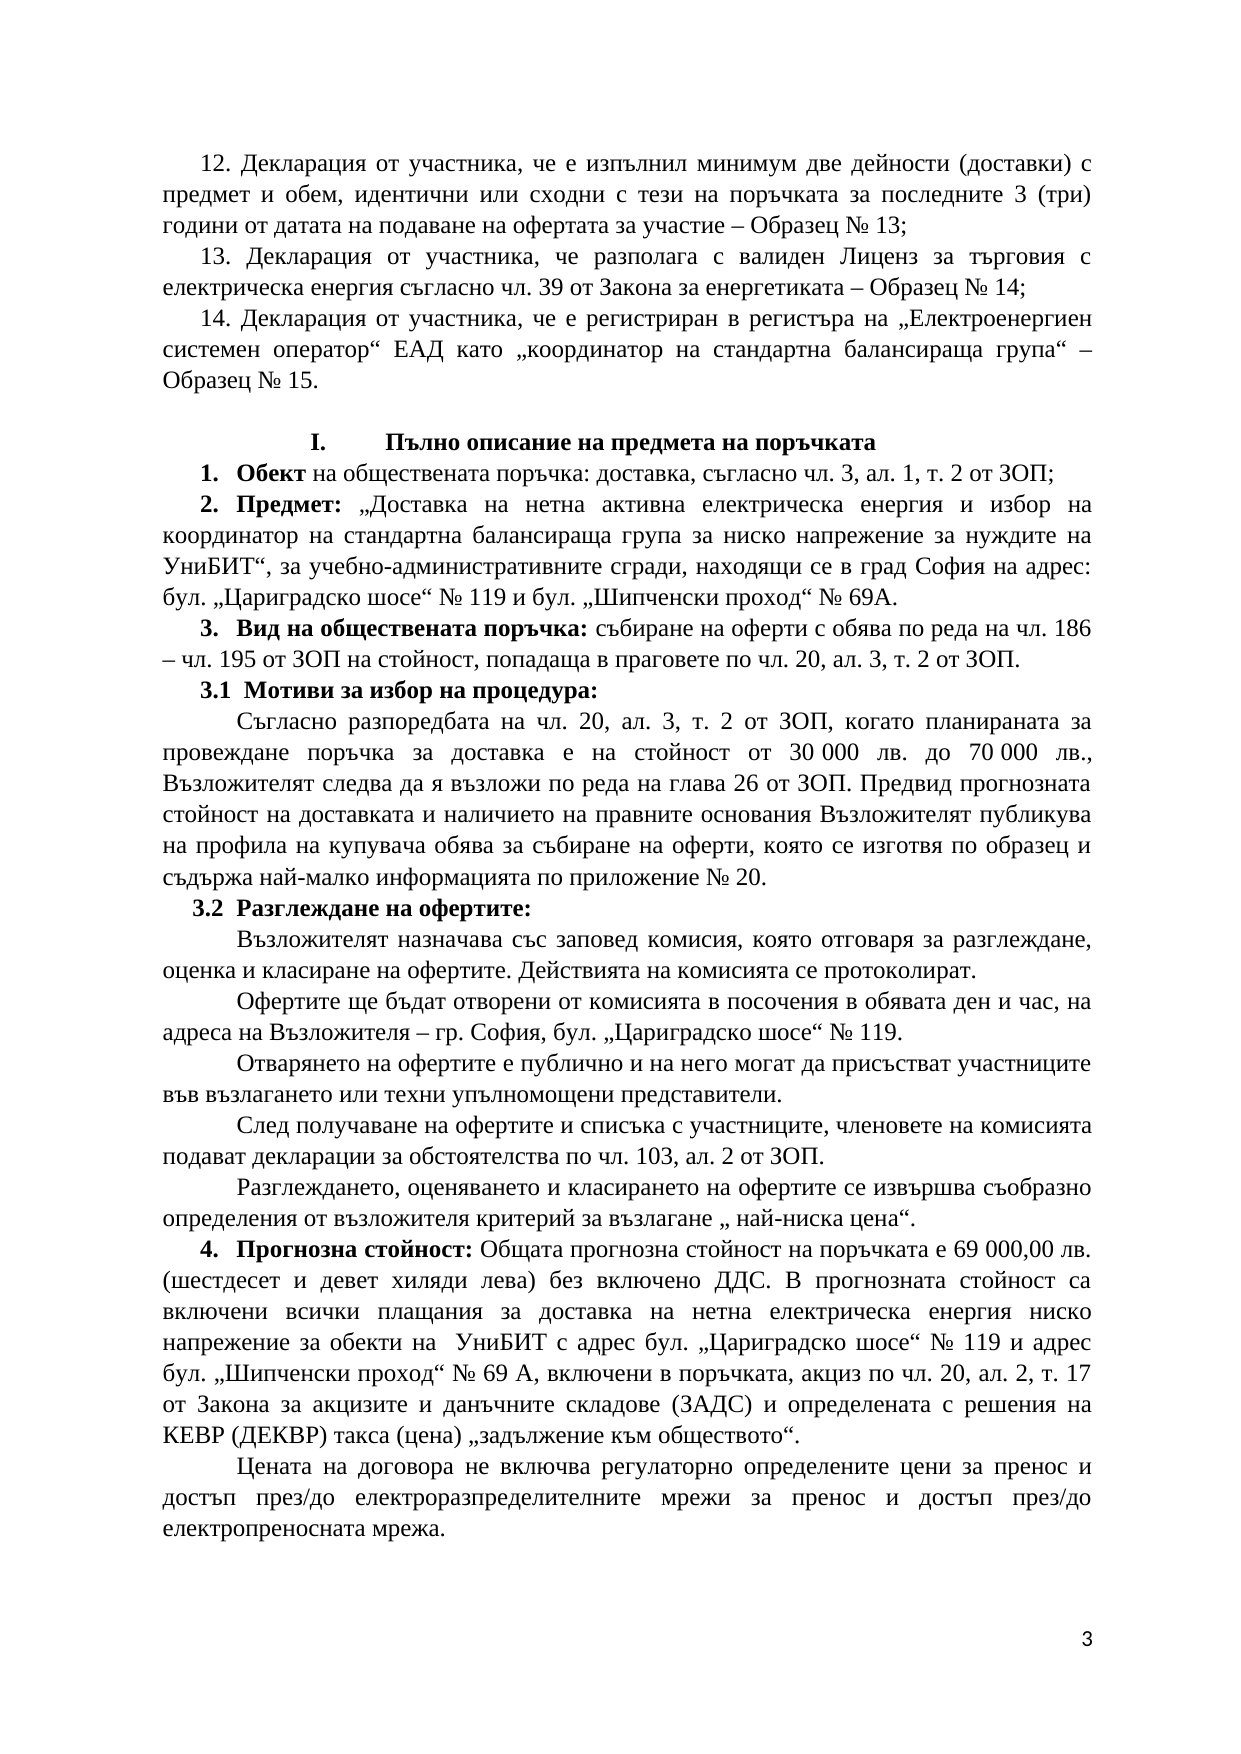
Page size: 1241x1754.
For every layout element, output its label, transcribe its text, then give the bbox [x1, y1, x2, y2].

list Предмет: „Доставка на нетна активна електрическа енергия и избор на координатор на стандартна балансираща група за ниско напрежение за нуждите на УниБИТ“, за учебно-административните сгради, находящи се в град София на адрес: бул. „Цариградско шосе“ № 119 и бул. „Шипченски проход“ № 69А. [162, 489, 1093, 611]
text 12. Декларация от участника, че е изпълнил минимум две дейности (доставки) с предмет и обем, идентични или сходни с тези на поръчката за последните 3 (три) години от датата на подаване на офертата за участие – Образец № 13; [162, 148, 1093, 238]
list Мотиви за избор на процедура: [200, 675, 1093, 704]
text Офертите ще бъдат отворени от комисията в посочения в обявата ден и час, на адреса на Възложителя – гр. София, бул. „Цариградско шосе“ № 119. [162, 986, 1093, 1046]
text Отварянето на офертите е публично и на него могат да присъстват участниците във възлагането или техни упълномощени представители. [162, 1048, 1093, 1108]
list Прогнозна стойност: Общата прогнозна стойност на поръчката е 69 000,00 лв. (шестдесет и девет хиляди лева) без включено ДДС. В прогнозната стойност са включени всички плащания за доставка на нетна електрическа енергия ниско напрежение за обекти на УниБИТ с адрес бул. „Цариградско шосе“ № 119 и адрес бул. „Шипченски проход“ № 69 А, включени в поръчката, акциз по чл. 20, ал. 2, т. 17 от Закона за акцизите и данъчните складове (ЗАДС) и определената с решения на КЕВР (ДЕКВР) такса (цена) „задължение към обществото“. [162, 1234, 1093, 1449]
text След получаване на офертите и списъка с участниците, членовете на комисията подават декларации за обстоятелства по чл. 103, ал. 2 от ЗОП. [162, 1110, 1093, 1170]
text 14. Декларация от участника, че е регистриран в регистъра на „Електроенергиен системен оператор“ ЕАД като „координатор на стандартна балансираща група“ – Образец № 15. [162, 303, 1093, 394]
list Разглеждане на офертите: [192, 893, 1093, 921]
text 13. Декларация от участника, че разполага с валиден Лиценз за търговия с електрическа енергия съгласно чл. 39 от Закона за енергетиката – Образец № 14; [162, 241, 1093, 301]
text Разглеждането, оценяването и класирането на офертите се извършва съобразно определения от възложителя критерий за възлагане „ най-ниска цена“. [162, 1172, 1093, 1232]
text Възложителят назначава със заповед комисия, която отговаря за разглеждане, оценка и класиране на офертите. Действията на комисията се протоколират. [162, 924, 1093, 983]
list Пълно описание на предмета на поръчката [310, 427, 1093, 456]
list Цената на договора не включва регулаторно определените цени за пренос и достъп през/до електроразпределителните мрежи за пренос и достъп през/до електропреносната мрежа. [162, 1451, 1093, 1542]
list Вид на обществената поръчка: събиране на оферти с обява по реда на чл. 186 – чл. 195 от ЗОП на стойност, попадаща в праговете по чл. 20, ал. 3, т. 2 от ЗОП. [162, 613, 1093, 673]
list Обект на обществената поръчка: доставка, съгласно чл. 3, ал. 1, т. 2 от ЗОП; [162, 458, 1093, 487]
text Съгласно разпоредбата на чл. 20, ал. 3, т. 2 от ЗОП, когато планираната за провеждане поръчка за доставка е на стойност от 30 000 лв. до 70 000 лв., Възложителят следва да я възложи по реда на глава 26 от ЗОП. Предвид прогнозната стойност на доставката и наличието на правните основания Възложителят публикува на профила на купувача обява за събиране на оферти, която се изготвя по образец и съдържа най-малко информацията по приложение № 20. [162, 706, 1093, 890]
